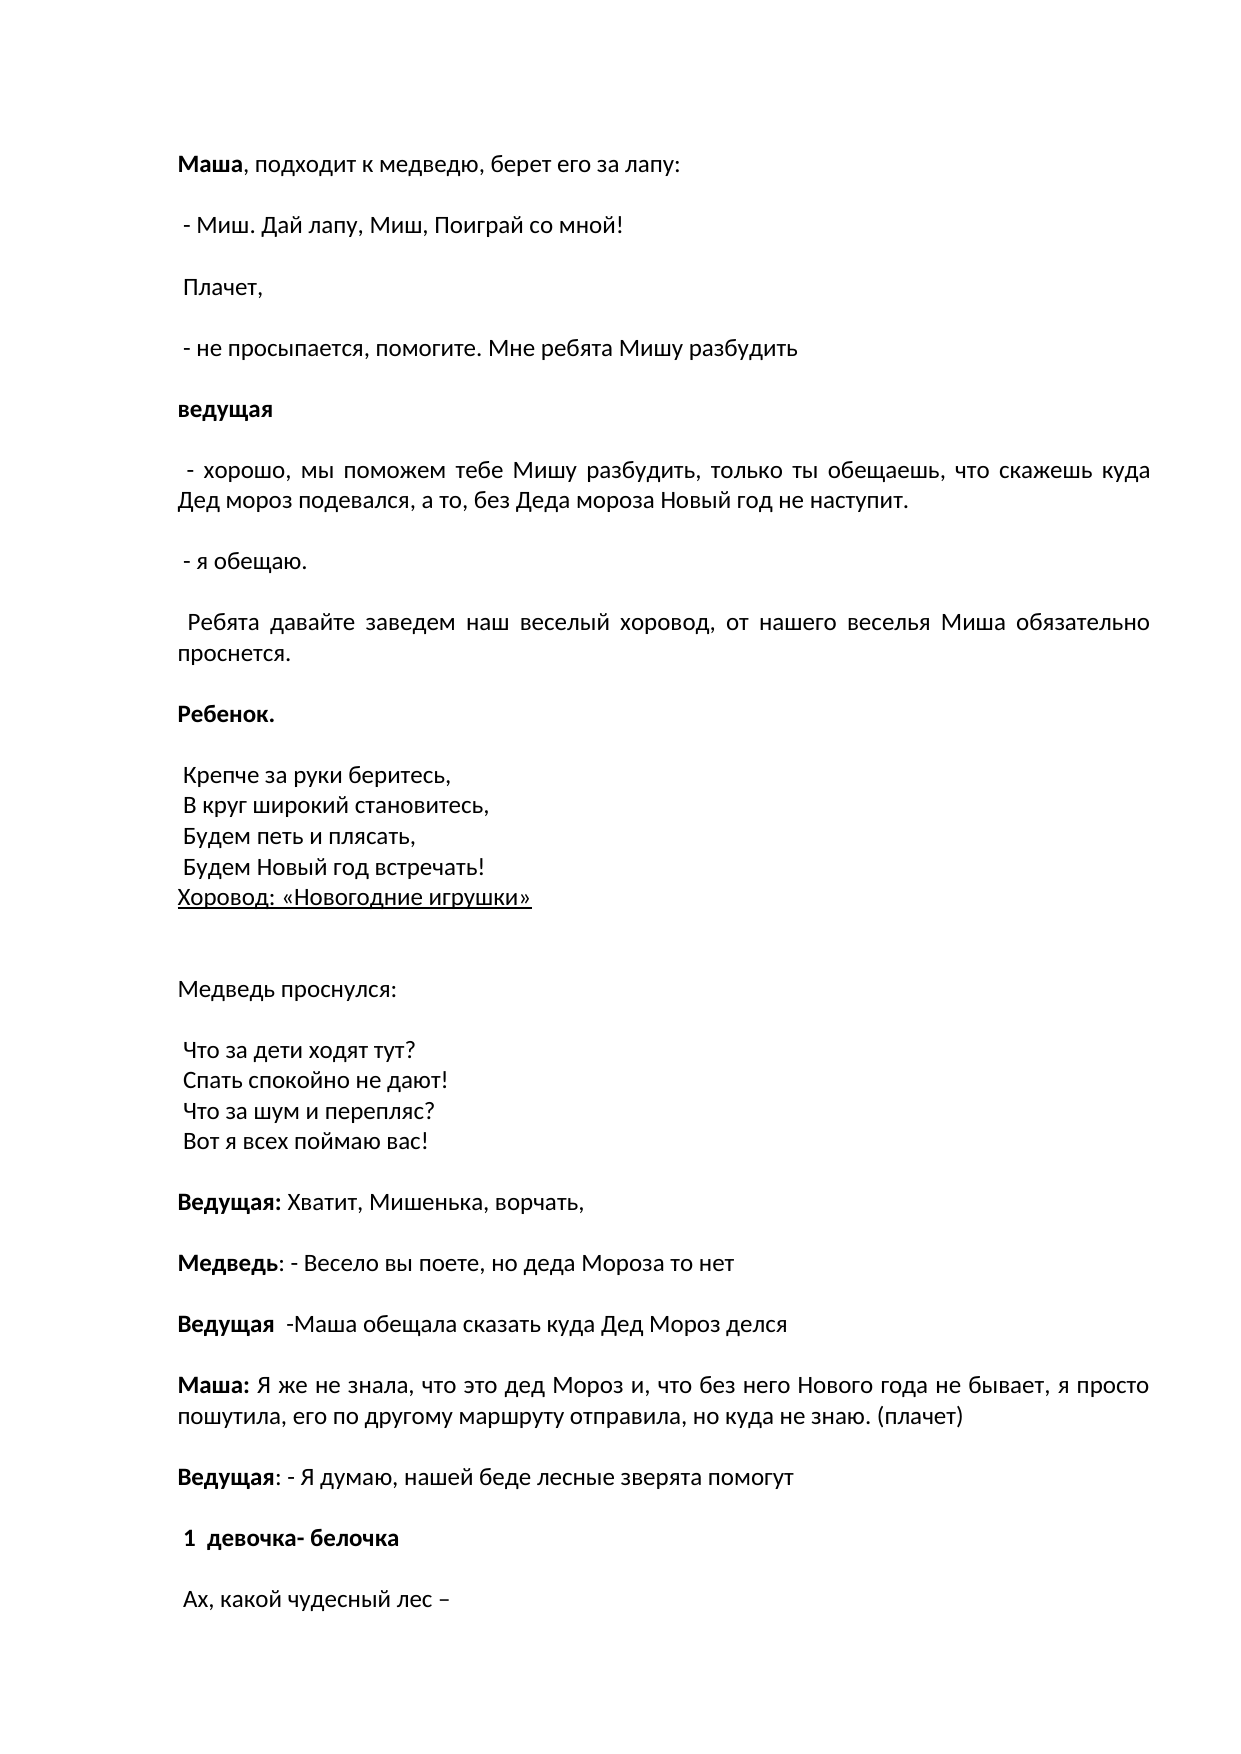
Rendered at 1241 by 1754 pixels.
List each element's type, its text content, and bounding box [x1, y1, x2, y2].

text ведущая [177, 393, 1152, 423]
text - я обещаю. [177, 545, 1152, 576]
text Ребята давайте заведем наш веселый хоровод, от нашего веселья Миша обязательно проснется. [177, 606, 1152, 667]
text - Миш. Дай лапу, Миш, Поиграй со мной! [177, 210, 1152, 240]
text Ведущая -Маша обещала сказать куда Дед Мороз делся [177, 1308, 1152, 1339]
text Ведущая: - Я думаю, нашей беде лесные зверята помогут [177, 1461, 1152, 1492]
text Хоровод: «Новогодние игрушки» [177, 881, 1152, 912]
text Крепче за руки беритесь, [177, 759, 1152, 789]
text Вот я всех поймаю вас! [177, 1125, 1152, 1156]
text Плачет, [177, 271, 1152, 301]
text 1 девочка- белочка [177, 1522, 1152, 1553]
text Ах, какой чудесный лес – [177, 1583, 1152, 1614]
text Что за шум и перепляс? [177, 1095, 1152, 1125]
text Медведь проснулся: [177, 973, 1152, 1003]
text Ребенок. [177, 698, 1152, 728]
text В круг широкий становитесь, [177, 789, 1152, 820]
text Ведущая: Хватит, Мишенька, ворчать, [177, 1186, 1152, 1217]
text Что за дети ходят тут? [177, 1034, 1152, 1064]
text Маша: Я же не знала, что это дед Мороз и, что без него Нового года не бывает, я просто пошутила, его по другому маршруту отправила, но куда не знаю. (плачет) [177, 1369, 1152, 1431]
text Маша, подходит к медведю, берет его за лапу: [177, 149, 1152, 179]
text Будем петь и плясать, [177, 820, 1152, 851]
text Медведь: - Весело вы поете, но деда Мороза то нет [177, 1247, 1152, 1278]
text - не просыпается, помогите. Мне ребята Мишу разбудить [177, 332, 1152, 362]
text - хорошо, мы поможем тебе Мишу разбудить, только ты обещаешь, что скажешь куда Дед мороз подевался, а то, без Деда мороза Новый год не наступит. [177, 454, 1152, 515]
text Будем Новый год встречать! [177, 851, 1152, 881]
text Спать спокойно не дают! [177, 1064, 1152, 1095]
